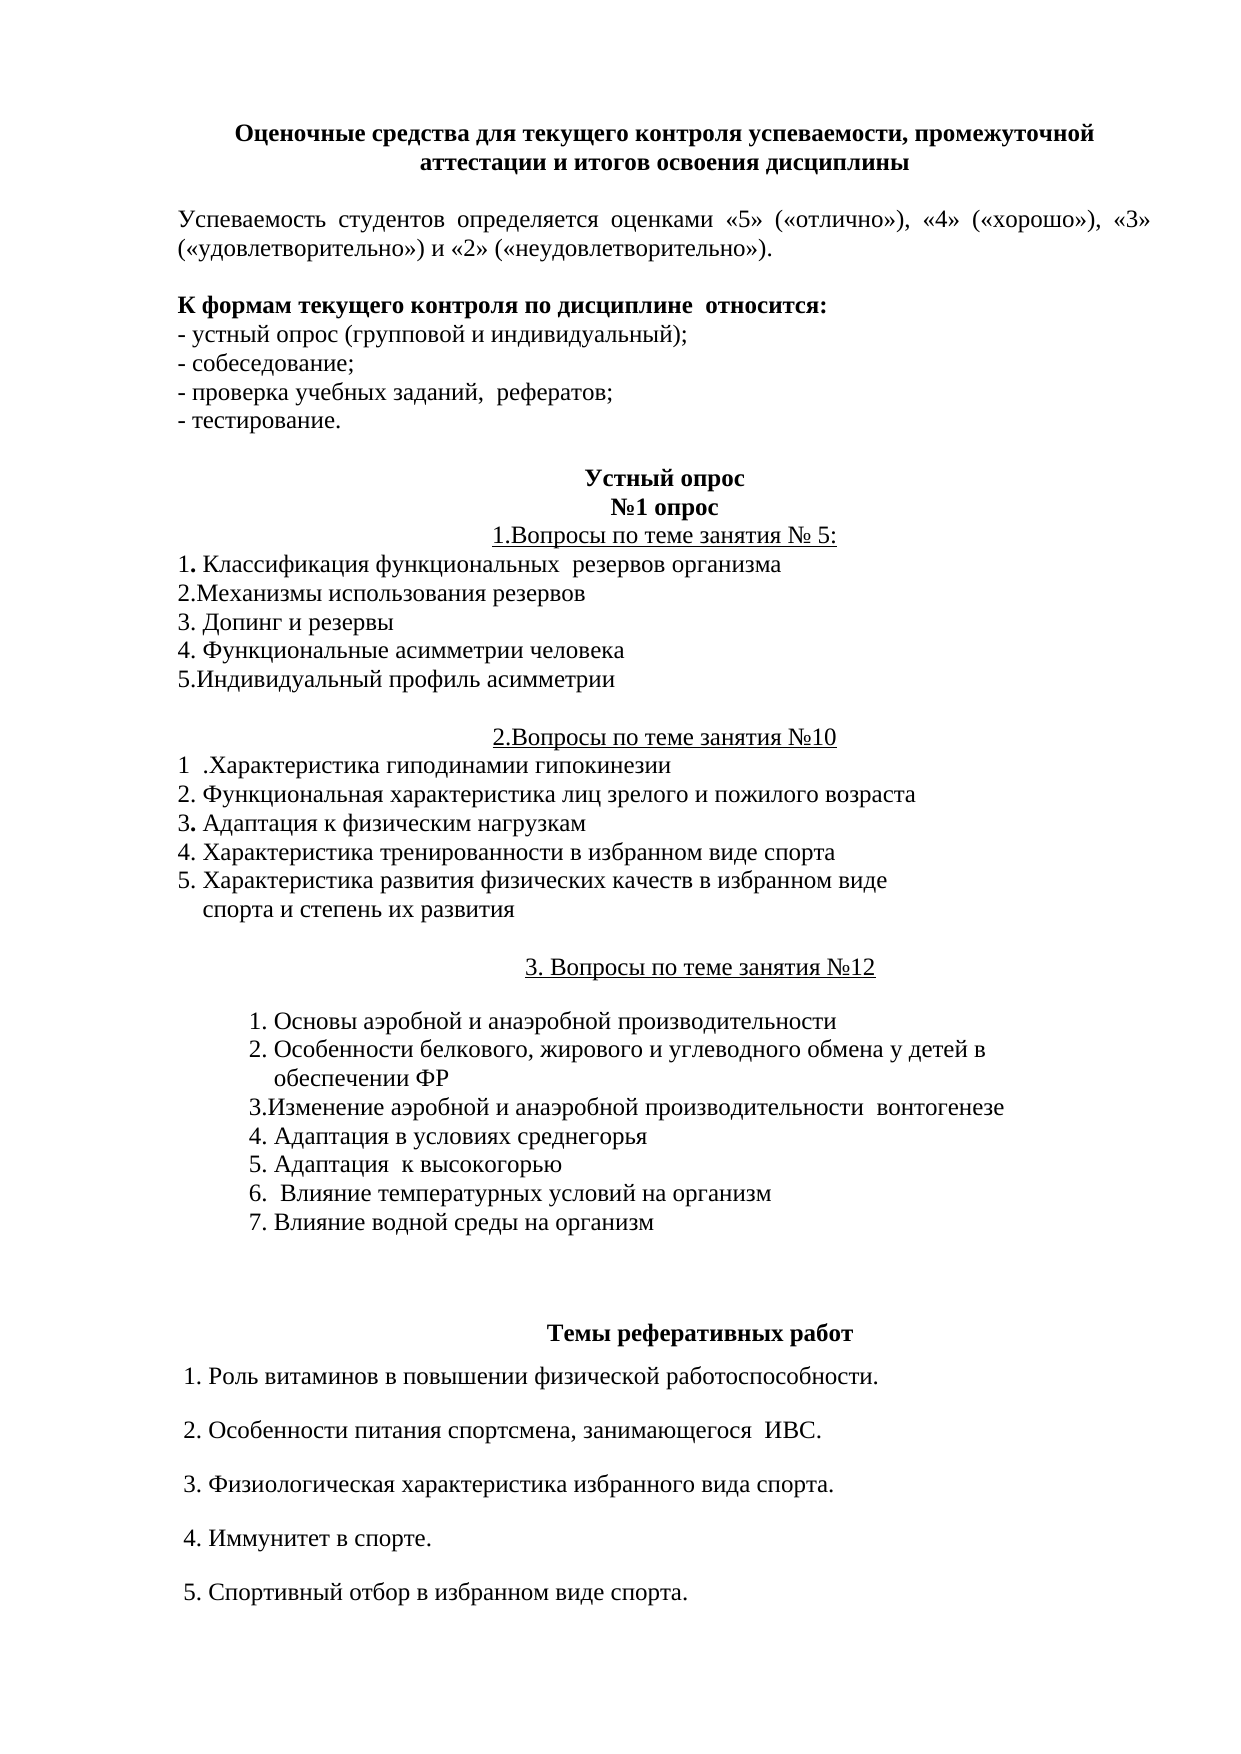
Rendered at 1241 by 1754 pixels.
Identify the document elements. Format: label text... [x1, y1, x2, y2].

text 1. Роль витаминов в повышении физической работоспособности. [183, 1361, 1152, 1390]
text 1.Вопросы по теме занятия № 5: [177, 521, 1152, 549]
text 2. Особенности питания спортсмена, занимающегося ИВС. [183, 1415, 1152, 1444]
title 3.Изменение аэробной и анаэробной производительности вонтогенезе [177, 1092, 1240, 1121]
title 1. Основы аэробной и анаэробной производительности [177, 1006, 1152, 1034]
title 1. Классификация функциональных резервов организма [177, 549, 1152, 578]
title 5.Индивидуальный профиль асимметрии [177, 664, 1152, 693]
text Оценочные средства для текущего контроля успеваемости, промежуточной аттестации и итогов освоения дисциплины [177, 118, 1152, 176]
text Успеваемость студентов определяется оценками «5» («отлично»), «4» («хорошо»), «3» («удовлетворительно») и «2» («неудовлетворительно»). [177, 204, 1152, 262]
text К формам текущего контроля по дисциплине относится: [177, 291, 1152, 319]
text - тестирование. [177, 406, 1152, 434]
text спорта и степень их развития [177, 894, 1152, 923]
title 2. Особенности белкового, жирового и углеводного обмена у детей в [177, 1034, 1152, 1063]
text 2. Функциональная характеристика лиц зрелого и пожилого возраста [177, 779, 1152, 808]
text 3. Физиологическая характеристика избранного вида спорта. [183, 1469, 1152, 1498]
title 7. Влияние водной среды на организм [177, 1207, 1240, 1236]
title 2.Вопросы по теме занятия №10 [177, 722, 1152, 751]
title 6. Влияние температурных условий на организм [177, 1178, 1152, 1207]
title 2.Механизмы использования резервов [177, 578, 1152, 607]
text - проверка учебных заданий, рефератов; [177, 377, 1152, 406]
text №1 опрос [177, 492, 1152, 521]
text 3. Вопросы по теме занятия №12 [177, 952, 1152, 981]
text 1 .Характеристика гиподинамии гипокинезии [177, 751, 1152, 779]
text 3. Допинг и резервы [177, 607, 1152, 636]
title 5. Адаптация к высокогорью [177, 1149, 1152, 1178]
title 4. Адаптация в условиях среднегорья [177, 1121, 1152, 1149]
title обеспечении ФР [177, 1063, 1152, 1092]
text 4. Иммунитет в спорте. [183, 1523, 1152, 1552]
text 5. Характеристика развития физических качеств в избранном виде [177, 866, 1152, 894]
title 3. Адаптация к физическим нагрузкам [177, 808, 1152, 837]
text Устный опрос [177, 463, 1152, 492]
text 5. Спортивный отбор в избранном виде спорта. [183, 1577, 1152, 1606]
text - устный опрос (групповой и индивидуальный); [177, 319, 1152, 348]
subtitle Темы реферативных работ [177, 1318, 1152, 1347]
text - собеседование; [177, 348, 1152, 377]
text 4. Характеристика тренированности в избранном виде спорта [177, 837, 1152, 866]
title 4. Функциональные асимметрии человека [177, 636, 1152, 664]
